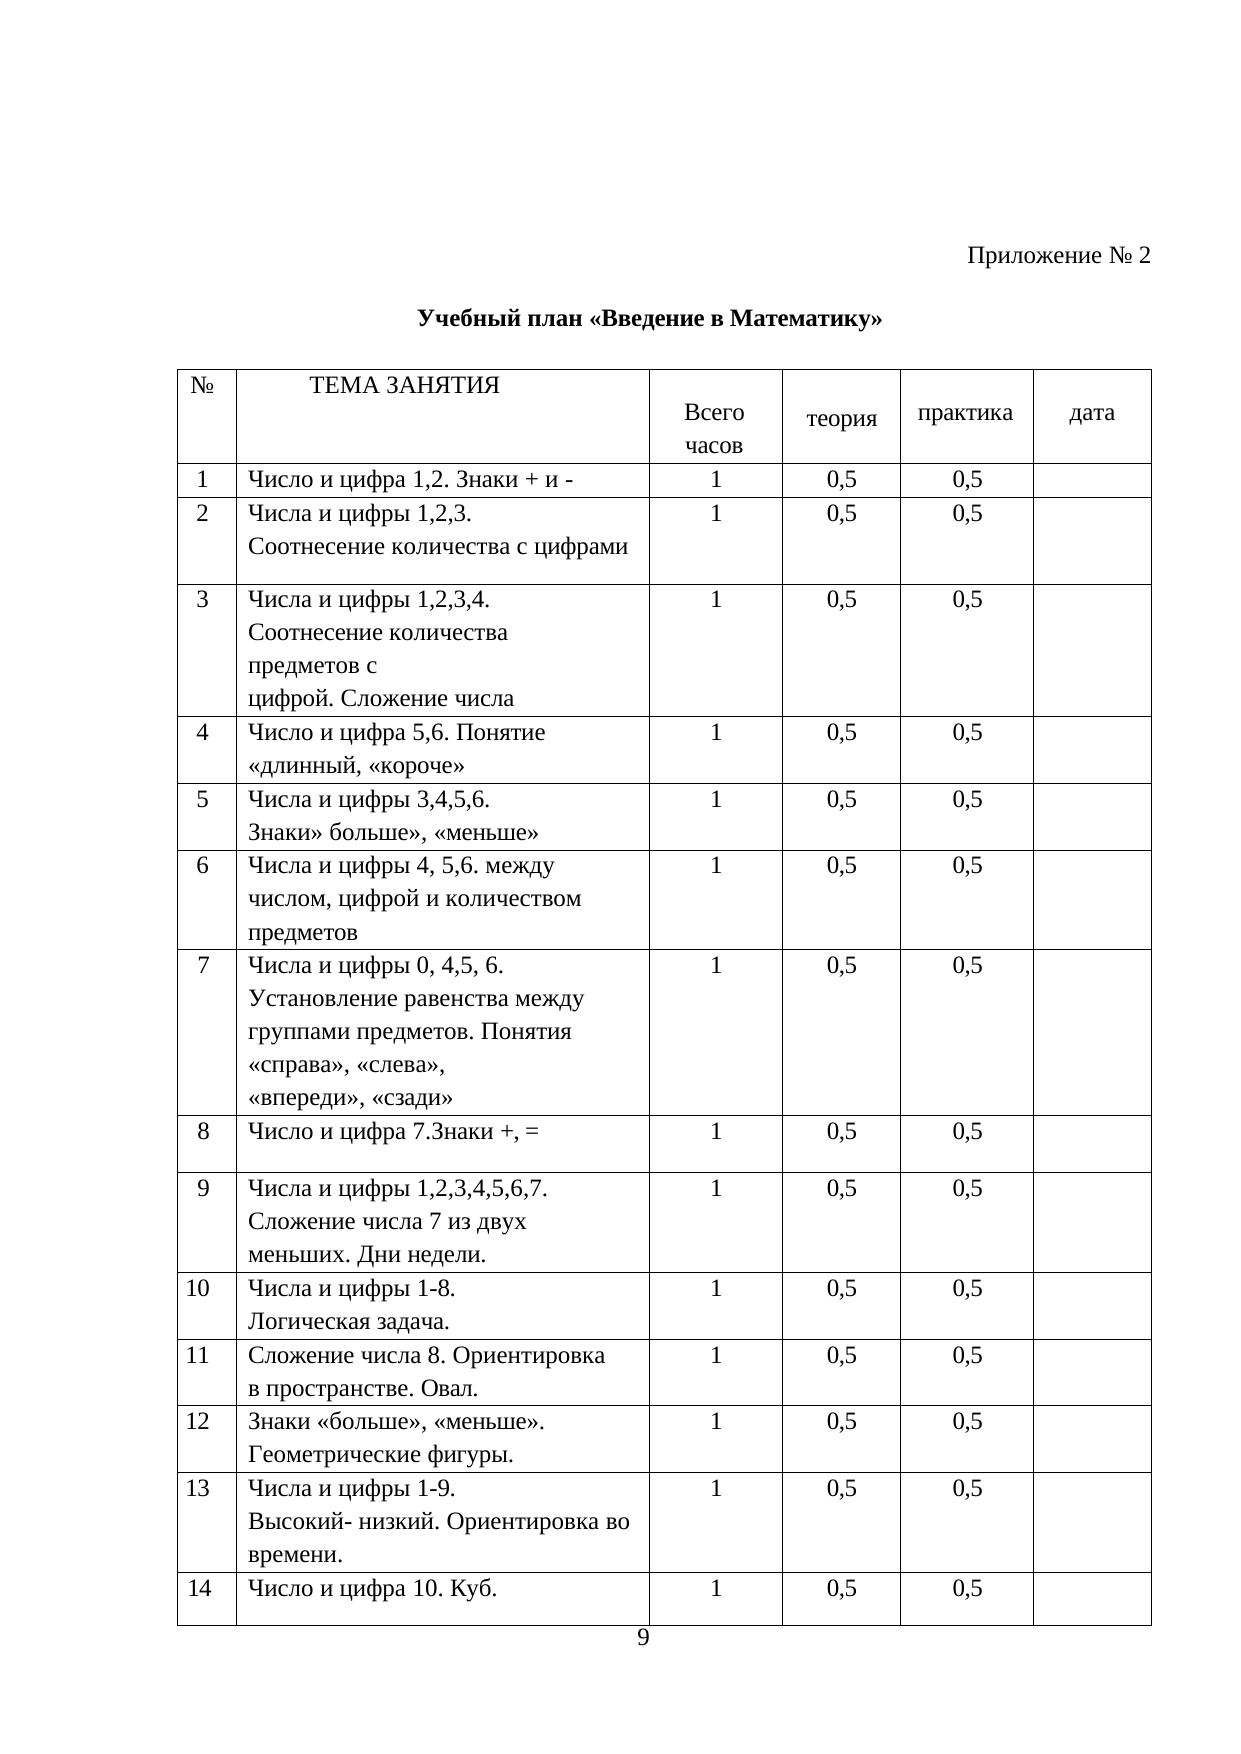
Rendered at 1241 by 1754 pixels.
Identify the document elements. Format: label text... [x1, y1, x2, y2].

table_cell 0,5 [901, 498, 1033, 583]
table_cell 0,5 [901, 1173, 1033, 1272]
table_cell [1034, 498, 1151, 583]
table_cell [1034, 851, 1151, 949]
table_cell 1 [650, 585, 782, 716]
table_cell Число и цифра 10. Куб. [237, 1573, 649, 1625]
table_cell 2 [178, 498, 236, 583]
table_cell 0,5 [783, 784, 900, 849]
table_cell 1 [650, 717, 782, 783]
table_cell [1034, 1273, 1151, 1339]
table_cell Знаки «больше», «меньше». Геометрические фигуры. [237, 1406, 649, 1472]
table_cell 0,5 [901, 851, 1033, 949]
table_cell Сложение числа 8. Ориентировка в пространстве. Овал. [237, 1340, 649, 1405]
table_cell 1 [650, 784, 782, 849]
table_cell [1034, 950, 1151, 1115]
table_cell 4 [178, 717, 236, 783]
table_header Всего часов [650, 370, 782, 463]
table_cell Числа и цифры 1,2,3,4. Соотнесение количества предметов с цифрой. Сложение числа [237, 585, 649, 716]
table_cell 1 [650, 1473, 782, 1572]
table_cell 0,5 [783, 1473, 900, 1572]
table_cell Числа и цифры 1,2,3. Соотнесение количества с цифрами [237, 498, 649, 583]
table_cell 1 [650, 1406, 782, 1472]
table_cell 0,5 [783, 717, 900, 783]
table_cell 0,5 [901, 717, 1033, 783]
table_cell 11 [178, 1340, 236, 1405]
table_cell 0,5 [783, 464, 900, 497]
table_cell 8 [178, 1116, 236, 1172]
table_cell 1 [650, 851, 782, 949]
table_cell 14 [178, 1573, 236, 1625]
table_cell 0,5 [901, 1340, 1033, 1405]
table_cell 1 [650, 1116, 782, 1172]
table_cell 0,5 [901, 1573, 1033, 1625]
table_cell 0,5 [783, 1406, 900, 1472]
table_cell [1034, 1116, 1151, 1172]
table_cell Числа и цифры 1-9. Высокий- низкий. Ориентировка во времени. [237, 1473, 649, 1572]
subtitle Учебный план «Введение в Математику» [89, 303, 1211, 331]
table_cell Числа и цифры 4, 5,6. между числом, цифрой и количеством предметов [237, 851, 649, 949]
table_cell 1 [650, 498, 782, 583]
table_cell 1 [650, 1573, 782, 1625]
table_cell 0,5 [901, 585, 1033, 716]
table_cell 0,5 [901, 1116, 1033, 1172]
table_cell 0,5 [901, 1273, 1033, 1339]
table_cell 0,5 [783, 950, 900, 1115]
table_cell 0,5 [901, 950, 1033, 1115]
table_cell 5 [178, 784, 236, 849]
table_cell 0,5 [783, 851, 900, 949]
table_header дата [1034, 370, 1151, 463]
table_cell 0,5 [783, 1173, 900, 1272]
table_cell Число и цифра 5,6. Понятие «длинный, «короче» [237, 717, 649, 783]
table_header № [178, 370, 236, 463]
table_cell 0,5 [901, 464, 1033, 497]
table_cell [1034, 1473, 1151, 1572]
table_cell 1 [178, 464, 236, 497]
table_cell [1034, 464, 1151, 497]
table_cell 7 [178, 950, 236, 1115]
table_cell Числа и цифры 1,2,3,4,5,6,7. Сложение числа 7 из двух меньших. Дни недели. [237, 1173, 649, 1272]
table_cell 1 [650, 950, 782, 1115]
table_cell Число и цифра 1,2. Знаки + и - [237, 464, 649, 497]
table_cell 13 [178, 1473, 236, 1572]
table_cell 0,5 [783, 498, 900, 583]
table_cell [1034, 1340, 1151, 1405]
table_cell 0,5 [783, 1273, 900, 1339]
table_header теория [783, 370, 900, 463]
table_cell [1034, 784, 1151, 849]
table_cell 0,5 [901, 784, 1033, 849]
table_cell 6 [178, 851, 236, 949]
table_cell [1034, 1406, 1151, 1472]
table_cell 0,5 [783, 585, 900, 716]
table_cell 0,5 [783, 1573, 900, 1625]
table_cell 0,5 [901, 1473, 1033, 1572]
table_cell 0,5 [783, 1116, 900, 1172]
table_cell [1034, 1173, 1151, 1272]
table_cell 3 [178, 585, 236, 716]
table_cell 1 [650, 1273, 782, 1339]
table_cell 9 [178, 1173, 236, 1272]
table_header практика [901, 370, 1033, 463]
text Приложение № 2 [59, 240, 1152, 269]
table_cell Числа и цифры 3,4,5,6. Знаки» больше», «меньше» [237, 784, 649, 849]
table_cell 1 [650, 1340, 782, 1405]
table_cell Числа и цифры 0, 4,5, 6. Установление равенства между группами предметов. Понятия «справа», «слева», «впереди», «сзади» [237, 950, 649, 1115]
table_cell [1034, 1573, 1151, 1625]
table_header ТЕМА ЗАНЯТИЯ [237, 370, 649, 463]
table_cell Числа и цифры 1-8. Логическая задача. [237, 1273, 649, 1339]
table_cell 0,5 [783, 1340, 900, 1405]
table_cell [1034, 717, 1151, 783]
table_cell 1 [650, 464, 782, 497]
table_cell [1034, 585, 1151, 716]
table_cell 12 [178, 1406, 236, 1472]
table_cell 10 [178, 1273, 236, 1339]
table_cell Число и цифра 7.Знаки +, = [237, 1116, 649, 1172]
table_cell 1 [650, 1173, 782, 1272]
table_cell 0,5 [901, 1406, 1033, 1472]
